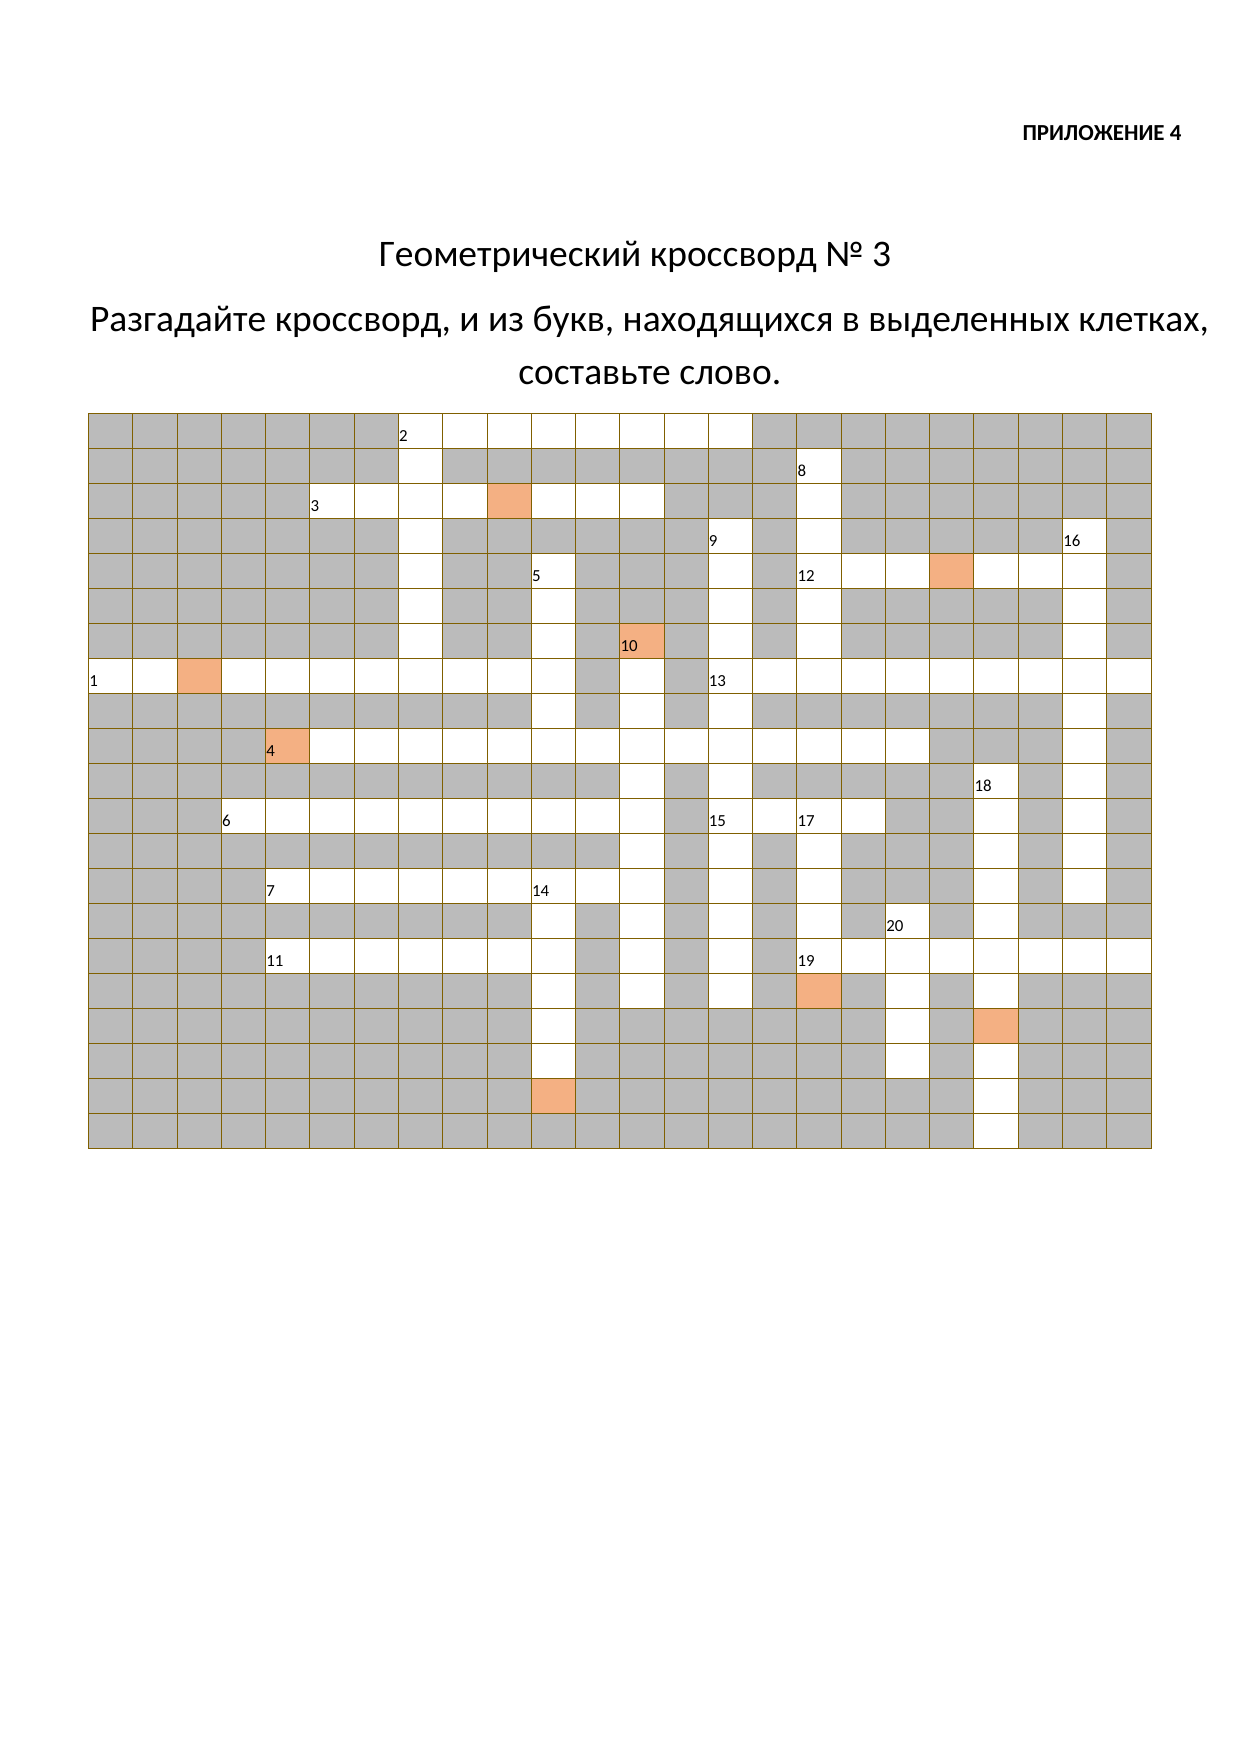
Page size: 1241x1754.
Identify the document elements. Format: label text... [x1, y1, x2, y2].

table_cell [89, 449, 132, 483]
table_cell [222, 1114, 265, 1148]
table_cell [886, 1009, 929, 1043]
table_cell [1107, 1044, 1151, 1078]
table_cell [753, 659, 796, 693]
table_cell [488, 904, 531, 938]
table_cell [1019, 1114, 1062, 1148]
table_cell [355, 799, 398, 833]
table_cell [399, 799, 442, 833]
table_cell [886, 519, 929, 553]
table_cell [488, 1079, 531, 1113]
table_cell 17 [797, 799, 841, 833]
table_cell [620, 1044, 664, 1078]
table_cell [488, 589, 531, 623]
table_cell [355, 659, 398, 693]
table_cell [178, 1079, 221, 1113]
table_cell [310, 799, 354, 833]
table_cell [266, 484, 309, 518]
table_cell [266, 1044, 309, 1078]
table_cell 3 [310, 484, 354, 518]
table_cell [355, 869, 398, 903]
table_cell [753, 869, 796, 903]
table_cell [709, 554, 752, 588]
table_cell 7 [266, 869, 309, 903]
table_cell [133, 729, 177, 763]
table_cell [842, 1079, 885, 1113]
table_cell [1107, 484, 1151, 518]
table_header [222, 414, 265, 448]
table_cell [1019, 764, 1062, 798]
table_cell [399, 589, 442, 623]
table_cell [797, 1009, 841, 1043]
table_cell [886, 799, 929, 833]
table_cell [178, 589, 221, 623]
table_cell [1019, 834, 1062, 868]
table_cell [222, 484, 265, 518]
table_cell [930, 729, 973, 763]
table_cell [709, 694, 752, 728]
table_header [886, 414, 929, 448]
table_cell [1019, 1079, 1062, 1113]
table_cell [89, 624, 132, 658]
table_cell [178, 449, 221, 483]
table_cell [620, 694, 664, 728]
table_header [1063, 414, 1106, 448]
table_cell [488, 449, 531, 483]
table_header [576, 414, 619, 448]
table_cell [399, 449, 442, 483]
table_cell [753, 834, 796, 868]
table_cell [576, 484, 619, 518]
table_cell 5 [532, 554, 575, 588]
table_cell [753, 904, 796, 938]
table_cell [266, 1079, 309, 1113]
table_cell [1107, 974, 1151, 1008]
table_cell [532, 659, 575, 693]
table_cell [753, 484, 796, 518]
table_cell [974, 554, 1018, 588]
table_cell [488, 974, 531, 1008]
table_cell [797, 1114, 841, 1148]
table_cell [488, 764, 531, 798]
table_cell [753, 449, 796, 483]
table_cell [797, 694, 841, 728]
table_cell [576, 939, 619, 973]
table_cell [310, 1079, 354, 1113]
table_cell [355, 554, 398, 588]
table_cell [532, 764, 575, 798]
table_cell [89, 694, 132, 728]
table_cell [266, 974, 309, 1008]
table_cell [266, 694, 309, 728]
table_cell [797, 764, 841, 798]
table_cell [310, 729, 354, 763]
table_cell [488, 659, 531, 693]
table_cell [665, 764, 708, 798]
table_cell [620, 834, 664, 868]
table_cell [753, 1044, 796, 1078]
table_cell [576, 904, 619, 938]
table_cell [1019, 484, 1062, 518]
table_cell [620, 869, 664, 903]
table_cell [89, 1079, 132, 1113]
table_cell [620, 799, 664, 833]
table_cell [222, 659, 265, 693]
table_cell [178, 764, 221, 798]
table_cell [89, 729, 132, 763]
text Геометрический кроссворд № 3 [88, 230, 1181, 276]
table_cell [709, 589, 752, 623]
table_cell [974, 729, 1018, 763]
table_cell [1019, 799, 1062, 833]
table_cell [488, 834, 531, 868]
table_cell 19 [797, 939, 841, 973]
table_cell [930, 974, 973, 1008]
table_cell [974, 1114, 1018, 1148]
table_cell [443, 589, 487, 623]
table_cell [89, 1009, 132, 1043]
table_cell [222, 729, 265, 763]
table_cell [842, 1114, 885, 1148]
table_cell [930, 869, 973, 903]
table_cell [797, 624, 841, 658]
table_cell [310, 904, 354, 938]
table_cell [974, 589, 1018, 623]
table_cell [576, 1114, 619, 1148]
table_cell [1063, 1044, 1106, 1078]
table_cell [222, 974, 265, 1008]
table_cell 8 [797, 449, 841, 483]
table_cell [930, 904, 973, 938]
table_cell [1107, 764, 1151, 798]
table_cell [1063, 554, 1106, 588]
table_cell [222, 904, 265, 938]
table_cell [974, 484, 1018, 518]
table_cell [178, 729, 221, 763]
table_cell [89, 1114, 132, 1148]
table_cell [797, 484, 841, 518]
table_cell [620, 904, 664, 938]
table_cell [133, 939, 177, 973]
table_cell [399, 1079, 442, 1113]
table_cell [665, 449, 708, 483]
table_cell [443, 834, 487, 868]
table_cell [266, 624, 309, 658]
table_cell [665, 974, 708, 1008]
table_cell [576, 519, 619, 553]
table_cell [930, 1044, 973, 1078]
table_cell [532, 1009, 575, 1043]
table_cell [620, 764, 664, 798]
table_cell [443, 799, 487, 833]
table_cell [532, 694, 575, 728]
table_header [178, 414, 221, 448]
table_header [797, 414, 841, 448]
table_cell [930, 554, 973, 588]
table_cell [178, 519, 221, 553]
table_cell [576, 834, 619, 868]
table_cell [399, 904, 442, 938]
table_cell [133, 799, 177, 833]
table_cell [1063, 1009, 1106, 1043]
table_cell [886, 1044, 929, 1078]
table_cell [753, 624, 796, 658]
table_cell [443, 764, 487, 798]
table_cell [1019, 694, 1062, 728]
table_cell [709, 1044, 752, 1078]
table_cell [620, 554, 664, 588]
table_cell [133, 624, 177, 658]
table_cell [930, 624, 973, 658]
table_cell [797, 519, 841, 553]
table_cell [488, 1009, 531, 1043]
table_cell [753, 1114, 796, 1148]
table_cell [1107, 694, 1151, 728]
table_cell [842, 834, 885, 868]
table_cell [133, 484, 177, 518]
table_header [1019, 414, 1062, 448]
table_cell [620, 449, 664, 483]
table_cell [1107, 659, 1151, 693]
table_cell [310, 519, 354, 553]
table_header [974, 414, 1018, 448]
table_cell [753, 939, 796, 973]
table_cell [399, 974, 442, 1008]
table_cell [886, 694, 929, 728]
table_cell [1107, 1114, 1151, 1148]
table_cell [178, 1114, 221, 1148]
table_cell [797, 589, 841, 623]
table_cell [709, 1079, 752, 1113]
table_cell [133, 1114, 177, 1148]
table_cell [310, 1009, 354, 1043]
table_cell [886, 659, 929, 693]
table_cell [488, 869, 531, 903]
table_cell [355, 834, 398, 868]
table_cell [1063, 1079, 1106, 1113]
table_cell [222, 519, 265, 553]
table_cell [532, 904, 575, 938]
table_cell [399, 1044, 442, 1078]
table_cell [355, 1079, 398, 1113]
table_cell 18 [974, 764, 1018, 798]
table_cell [886, 939, 929, 973]
table_cell [753, 1009, 796, 1043]
table_cell [842, 729, 885, 763]
table_cell [443, 1114, 487, 1148]
table_header [310, 414, 354, 448]
table_cell [974, 799, 1018, 833]
table_cell [1063, 1114, 1106, 1148]
table_cell [1019, 624, 1062, 658]
table_cell [930, 589, 973, 623]
table_cell [709, 484, 752, 518]
table_cell [1019, 1009, 1062, 1043]
table_cell [930, 834, 973, 868]
table_header [753, 414, 796, 448]
table_header [266, 414, 309, 448]
table_cell [576, 799, 619, 833]
table_cell [488, 1044, 531, 1078]
table_cell [665, 519, 708, 553]
table_cell [576, 624, 619, 658]
table_cell [1063, 694, 1106, 728]
text ПРИЛОЖЕНИЕ 4 [88, 118, 1181, 146]
table_cell [89, 554, 132, 588]
table_cell [1107, 799, 1151, 833]
table_header [620, 414, 664, 448]
table_cell [310, 624, 354, 658]
table_cell [709, 1114, 752, 1148]
table_cell [89, 484, 132, 518]
table_cell [443, 939, 487, 973]
table_cell [1107, 449, 1151, 483]
table_cell [620, 589, 664, 623]
table_cell [576, 1044, 619, 1078]
table_cell [488, 694, 531, 728]
table_cell [178, 939, 221, 973]
table_cell [266, 519, 309, 553]
table_cell [842, 694, 885, 728]
table_cell [178, 554, 221, 588]
table_cell [355, 519, 398, 553]
table_cell [133, 764, 177, 798]
table_cell [355, 1114, 398, 1148]
table_cell [1107, 904, 1151, 938]
table_cell [930, 799, 973, 833]
table_cell [89, 939, 132, 973]
table_cell [399, 834, 442, 868]
table_header [89, 414, 132, 448]
table_cell [665, 1079, 708, 1113]
table_cell [133, 904, 177, 938]
table_cell [1019, 519, 1062, 553]
table_cell [488, 519, 531, 553]
table_cell [310, 659, 354, 693]
table_cell [399, 694, 442, 728]
table_cell [178, 904, 221, 938]
table_cell [488, 729, 531, 763]
table_cell [1063, 834, 1106, 868]
table_cell [665, 729, 708, 763]
table_cell [665, 484, 708, 518]
table_cell [443, 554, 487, 588]
table_cell [133, 694, 177, 728]
table_cell [310, 1044, 354, 1078]
table_cell [665, 1114, 708, 1148]
table_cell [842, 659, 885, 693]
table_cell 20 [886, 904, 929, 938]
table_header [930, 414, 973, 448]
table_header [709, 414, 752, 448]
table_cell [310, 449, 354, 483]
table_cell 1 [89, 659, 132, 693]
table_cell [133, 869, 177, 903]
table_header [488, 414, 531, 448]
table_cell [443, 974, 487, 1008]
table_cell [310, 764, 354, 798]
table_cell [443, 484, 487, 518]
table_cell [1107, 729, 1151, 763]
table_cell [974, 1079, 1018, 1113]
table_cell [753, 1079, 796, 1113]
table_cell [886, 1079, 929, 1113]
table_cell [797, 834, 841, 868]
table_cell [488, 484, 531, 518]
table_cell [665, 624, 708, 658]
table_cell [355, 729, 398, 763]
table_cell [532, 799, 575, 833]
table_cell [709, 764, 752, 798]
table_cell [443, 1044, 487, 1078]
table_cell [532, 624, 575, 658]
table_cell [842, 484, 885, 518]
table_cell [443, 659, 487, 693]
table_cell [974, 834, 1018, 868]
table_cell [842, 799, 885, 833]
table_cell [1063, 624, 1106, 658]
table_cell [930, 939, 973, 973]
table_cell [399, 1114, 442, 1148]
table_cell [665, 589, 708, 623]
table_cell [709, 624, 752, 658]
table_cell 9 [709, 519, 752, 553]
table_cell [930, 694, 973, 728]
table_cell [133, 1009, 177, 1043]
table_cell [842, 974, 885, 1008]
table_cell [620, 484, 664, 518]
table_cell [222, 1044, 265, 1078]
table_cell [1107, 1079, 1151, 1113]
table_cell [1063, 484, 1106, 518]
table_cell [310, 974, 354, 1008]
table_cell [709, 1009, 752, 1043]
table_cell [842, 764, 885, 798]
table_cell [355, 1044, 398, 1078]
table_header [842, 414, 885, 448]
table_cell [1019, 449, 1062, 483]
table_cell [1107, 869, 1151, 903]
table_cell [886, 869, 929, 903]
table_cell [797, 729, 841, 763]
table_cell [1063, 904, 1106, 938]
table_cell [974, 519, 1018, 553]
table_cell [133, 1079, 177, 1113]
table_cell [576, 589, 619, 623]
table_cell [488, 799, 531, 833]
table_cell [1063, 869, 1106, 903]
table_cell [753, 694, 796, 728]
table_cell [974, 659, 1018, 693]
table_cell [443, 694, 487, 728]
table_cell 12 [797, 554, 841, 588]
table_cell [620, 1114, 664, 1148]
table_cell [709, 729, 752, 763]
table_cell [886, 834, 929, 868]
table_cell [1063, 729, 1106, 763]
table_cell [222, 554, 265, 588]
table_cell [709, 834, 752, 868]
table_cell [266, 589, 309, 623]
table_cell 13 [709, 659, 752, 693]
table_cell [222, 834, 265, 868]
table_cell [1063, 589, 1106, 623]
table_cell [222, 589, 265, 623]
table_cell [178, 799, 221, 833]
table_cell [310, 869, 354, 903]
table_cell [797, 659, 841, 693]
table_cell [753, 974, 796, 1008]
table_cell [665, 554, 708, 588]
table_cell [443, 624, 487, 658]
table_cell [310, 554, 354, 588]
table_cell [709, 449, 752, 483]
table_cell [665, 939, 708, 973]
table_cell [89, 589, 132, 623]
table_cell [576, 449, 619, 483]
table_cell [399, 729, 442, 763]
table_cell [178, 1009, 221, 1043]
table_cell [974, 974, 1018, 1008]
table_cell [753, 589, 796, 623]
table_cell [532, 589, 575, 623]
table_cell [974, 1044, 1018, 1078]
table_cell [222, 1079, 265, 1113]
table_cell [266, 659, 309, 693]
table_cell [443, 904, 487, 938]
table_cell [355, 764, 398, 798]
table_cell [222, 764, 265, 798]
table_cell [532, 1114, 575, 1148]
table_cell [576, 869, 619, 903]
table_cell [797, 1079, 841, 1113]
table_cell [753, 554, 796, 588]
table_cell [222, 1009, 265, 1043]
table_cell [620, 974, 664, 1008]
table_cell 4 [266, 729, 309, 763]
table_cell [133, 589, 177, 623]
table_cell [576, 554, 619, 588]
table_cell [1063, 939, 1106, 973]
table_cell [842, 589, 885, 623]
table_cell [222, 869, 265, 903]
table_cell 14 [532, 869, 575, 903]
table_cell [576, 1079, 619, 1113]
table_cell [842, 449, 885, 483]
table_cell [842, 904, 885, 938]
table_cell [133, 834, 177, 868]
table_cell [1019, 939, 1062, 973]
table_cell [576, 659, 619, 693]
table_cell [974, 904, 1018, 938]
table_cell [532, 449, 575, 483]
table_cell [886, 484, 929, 518]
table_cell [488, 554, 531, 588]
table_cell [133, 974, 177, 1008]
table_cell [310, 939, 354, 973]
table_cell [399, 484, 442, 518]
table_cell [753, 764, 796, 798]
text Разгадайте кроссворд, и из букв, находящихся в выделенных клетках, составьте слово. [88, 295, 1211, 394]
table_cell [399, 869, 442, 903]
table_cell [133, 659, 177, 693]
table_cell [620, 729, 664, 763]
table_cell [1063, 449, 1106, 483]
table_header [1107, 414, 1151, 448]
table_cell [488, 624, 531, 658]
table_cell [178, 484, 221, 518]
table_cell [886, 764, 929, 798]
table_cell [665, 799, 708, 833]
table_cell [178, 834, 221, 868]
table_cell [709, 869, 752, 903]
table_cell [886, 589, 929, 623]
table_cell 10 [620, 624, 664, 658]
table_cell [443, 869, 487, 903]
table_cell [886, 554, 929, 588]
table_cell [1107, 834, 1151, 868]
table_cell [443, 519, 487, 553]
table_cell [1063, 799, 1106, 833]
table_header [532, 414, 575, 448]
table_cell [886, 974, 929, 1008]
table_cell [89, 904, 132, 938]
table_cell [89, 974, 132, 1008]
table_cell [753, 729, 796, 763]
table_cell [797, 1044, 841, 1078]
table_cell [222, 449, 265, 483]
table_cell [532, 834, 575, 868]
table_cell [842, 1044, 885, 1078]
table_cell [178, 1044, 221, 1078]
table_cell [709, 939, 752, 973]
table_cell 15 [709, 799, 752, 833]
table_cell [665, 694, 708, 728]
table_cell [620, 519, 664, 553]
table_cell [399, 764, 442, 798]
table_cell [974, 449, 1018, 483]
table_cell [974, 1009, 1018, 1043]
table_cell [355, 589, 398, 623]
table_cell [355, 449, 398, 483]
table_cell [665, 659, 708, 693]
table_cell [355, 624, 398, 658]
table_cell [266, 1114, 309, 1148]
table_cell [665, 834, 708, 868]
table_cell [753, 799, 796, 833]
table_cell [443, 449, 487, 483]
table_cell [89, 799, 132, 833]
table_cell [89, 764, 132, 798]
table_cell [1019, 554, 1062, 588]
table_cell [665, 869, 708, 903]
table_cell [930, 484, 973, 518]
table_cell [886, 624, 929, 658]
table_cell [355, 974, 398, 1008]
table_cell [797, 869, 841, 903]
table_cell [266, 449, 309, 483]
table_cell [1019, 869, 1062, 903]
table_cell [1019, 659, 1062, 693]
table_cell [974, 624, 1018, 658]
table_cell [178, 624, 221, 658]
table_cell [930, 1009, 973, 1043]
table_cell [178, 694, 221, 728]
table_header [443, 414, 487, 448]
table_cell [532, 484, 575, 518]
table_cell [1107, 1009, 1151, 1043]
table_cell [1107, 624, 1151, 658]
table_cell [355, 1009, 398, 1043]
table_cell [399, 939, 442, 973]
table_cell [1107, 554, 1151, 588]
table_cell [399, 659, 442, 693]
table_cell [842, 554, 885, 588]
table_cell [665, 1044, 708, 1078]
table_cell [1019, 729, 1062, 763]
table_cell [1063, 974, 1106, 1008]
table_cell [620, 1009, 664, 1043]
table_cell [310, 1114, 354, 1148]
table_cell [532, 974, 575, 1008]
table_cell [930, 1114, 973, 1148]
table_cell [842, 1009, 885, 1043]
table_cell [310, 589, 354, 623]
table_cell [222, 939, 265, 973]
table_cell [355, 694, 398, 728]
table_cell [576, 694, 619, 728]
table_cell [532, 519, 575, 553]
table_cell [797, 904, 841, 938]
table_cell [930, 519, 973, 553]
table_cell [1063, 659, 1106, 693]
table_cell [842, 869, 885, 903]
table_cell [1107, 519, 1151, 553]
table_cell [266, 799, 309, 833]
table_cell [178, 869, 221, 903]
table_cell 6 [222, 799, 265, 833]
table_cell [620, 939, 664, 973]
table_cell [266, 834, 309, 868]
table_cell [133, 1044, 177, 1078]
table_cell [1107, 939, 1151, 973]
table_cell [886, 449, 929, 483]
table_cell [266, 904, 309, 938]
table_cell [488, 1114, 531, 1148]
table_cell [930, 449, 973, 483]
table_cell [576, 764, 619, 798]
table_cell [576, 1009, 619, 1043]
table_cell [355, 904, 398, 938]
table_cell [709, 974, 752, 1008]
table_cell [709, 904, 752, 938]
table_cell [443, 1079, 487, 1113]
table_cell [355, 939, 398, 973]
table_cell [532, 1079, 575, 1113]
table_cell [532, 1044, 575, 1078]
table_cell [1019, 1044, 1062, 1078]
table_cell [665, 904, 708, 938]
table_cell [89, 519, 132, 553]
table_cell [576, 974, 619, 1008]
table_header [665, 414, 708, 448]
table_cell 16 [1063, 519, 1106, 553]
table_cell [133, 519, 177, 553]
table_cell [1063, 764, 1106, 798]
table_header [133, 414, 177, 448]
table_cell [620, 1079, 664, 1113]
table_cell [399, 1009, 442, 1043]
table_cell [974, 869, 1018, 903]
table_cell [266, 554, 309, 588]
table_cell [930, 1079, 973, 1113]
table_cell [222, 694, 265, 728]
table_cell [974, 939, 1018, 973]
table_cell [178, 974, 221, 1008]
table_header [355, 414, 398, 448]
table_cell 11 [266, 939, 309, 973]
table_cell [399, 519, 442, 553]
table_cell [620, 659, 664, 693]
table_cell [753, 519, 796, 553]
table_cell [355, 484, 398, 518]
table_cell [222, 624, 265, 658]
table_cell [576, 729, 619, 763]
table_cell [797, 974, 841, 1008]
table_cell [266, 1009, 309, 1043]
table_cell [886, 1114, 929, 1148]
table_cell [89, 1044, 132, 1078]
table_cell [930, 764, 973, 798]
table_cell [133, 449, 177, 483]
table_cell [310, 834, 354, 868]
table_cell [1019, 974, 1062, 1008]
table_cell [532, 939, 575, 973]
table_cell [133, 554, 177, 588]
table_cell [443, 1009, 487, 1043]
table_header 2 [399, 414, 442, 448]
table_cell [532, 729, 575, 763]
table_cell [399, 624, 442, 658]
table_cell [443, 729, 487, 763]
table_cell [1019, 904, 1062, 938]
table_cell [488, 939, 531, 973]
table_cell [842, 519, 885, 553]
table_cell [89, 834, 132, 868]
table_cell [178, 659, 221, 693]
table_cell [886, 729, 929, 763]
table_cell [89, 869, 132, 903]
table_cell [842, 939, 885, 973]
table_cell [1107, 589, 1151, 623]
table_cell [930, 659, 973, 693]
table_cell [974, 694, 1018, 728]
table_cell [399, 554, 442, 588]
table_cell [266, 764, 309, 798]
table_cell [310, 694, 354, 728]
table_cell [842, 624, 885, 658]
table_cell [665, 1009, 708, 1043]
table_cell [1019, 589, 1062, 623]
